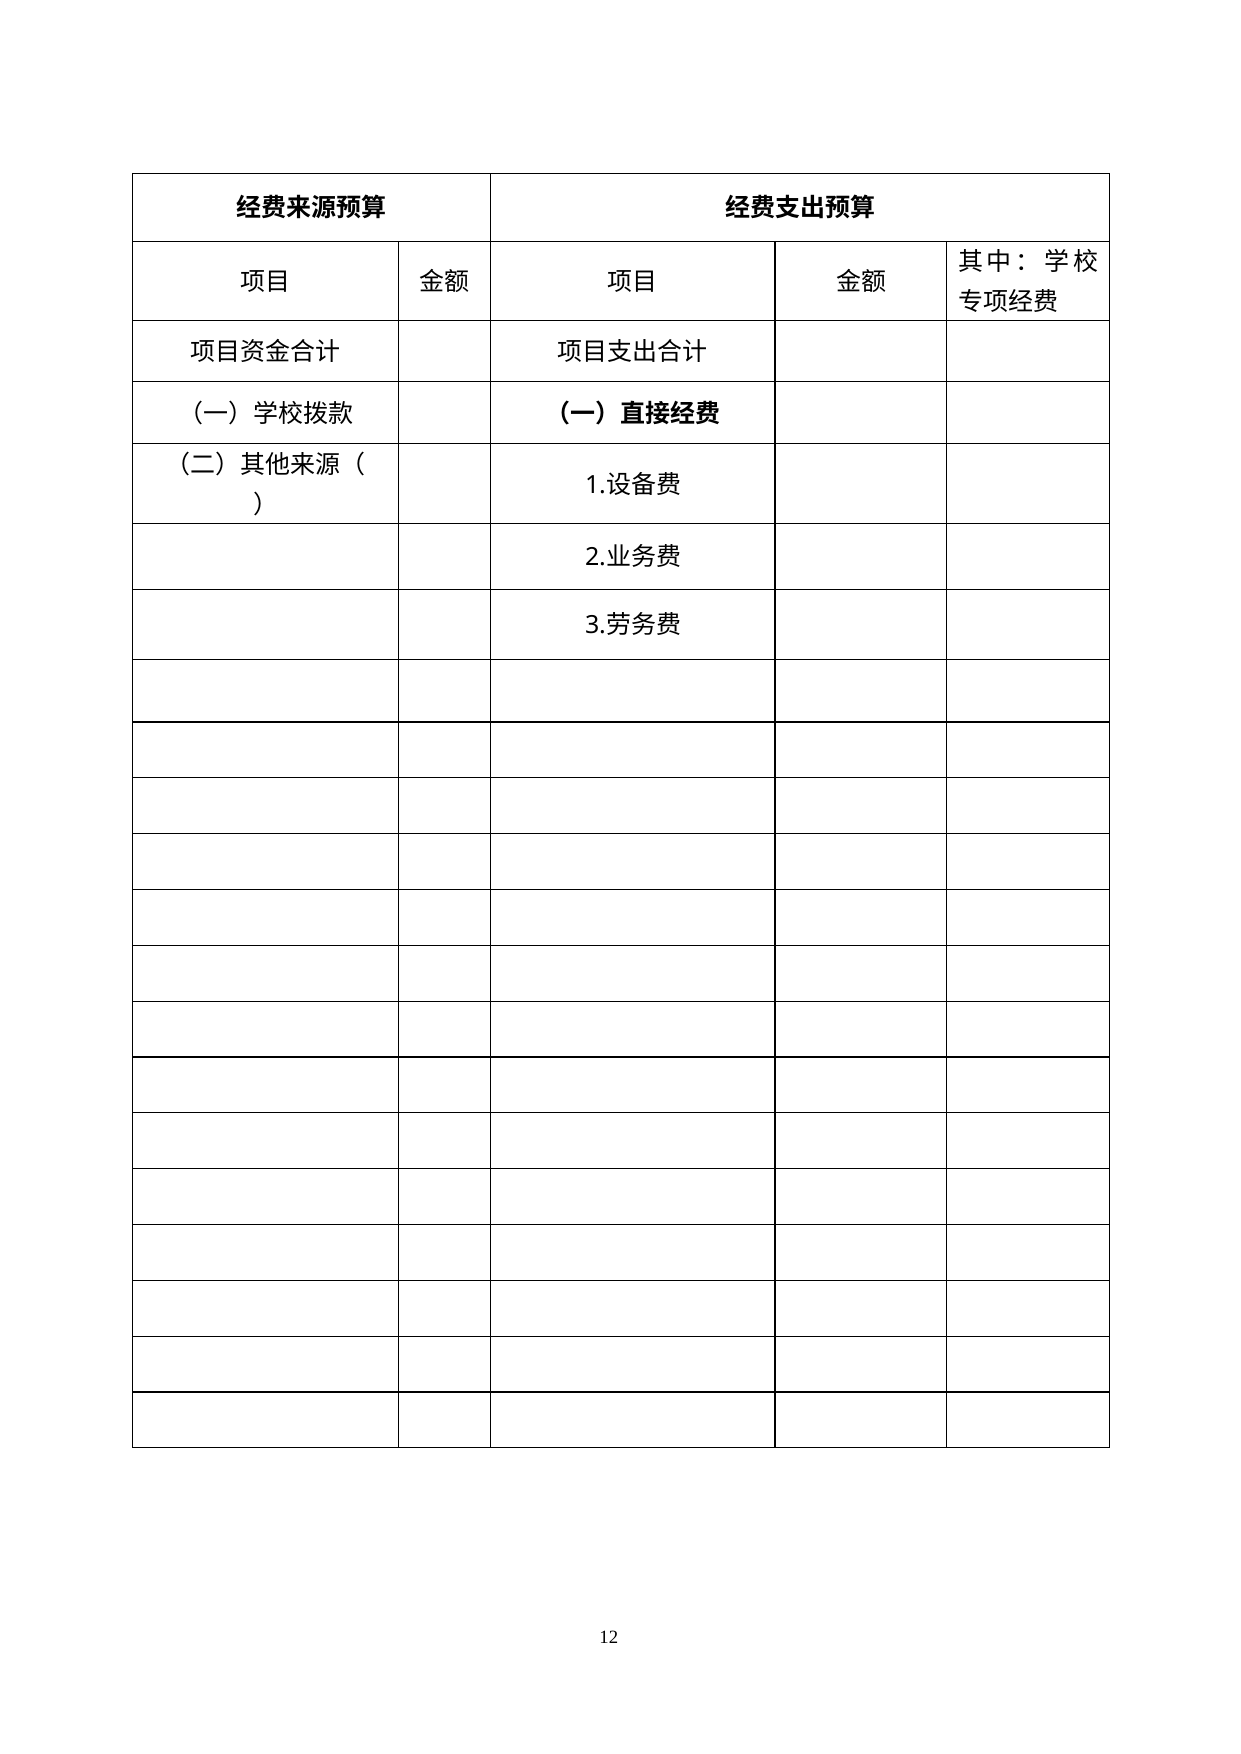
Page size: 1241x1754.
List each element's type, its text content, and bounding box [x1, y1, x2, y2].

table_cell 其中：学校专项经费 [947, 242, 1109, 320]
table_cell [491, 1393, 774, 1447]
table_cell [947, 1281, 1109, 1336]
table_cell [133, 660, 398, 721]
table_cell [776, 1225, 946, 1280]
table_cell （二）其他来源（ ） [133, 444, 398, 523]
table_cell [399, 1058, 490, 1112]
table_cell [776, 590, 946, 659]
table_cell [947, 1002, 1109, 1056]
table_cell [399, 1113, 490, 1168]
table_cell [947, 946, 1109, 1001]
table_cell [947, 723, 1109, 777]
table_cell [947, 660, 1109, 721]
table_cell [491, 723, 774, 777]
table_cell [491, 1337, 774, 1391]
table_cell [399, 590, 490, 659]
table_cell [399, 1337, 490, 1391]
table_cell [399, 834, 490, 889]
table_cell [947, 1058, 1109, 1112]
table_cell [133, 946, 398, 1001]
table_cell [776, 1113, 946, 1168]
table_cell [133, 1002, 398, 1056]
table_cell [776, 778, 946, 833]
table_header 经费支出预算 [491, 174, 1109, 241]
table_cell [491, 890, 774, 945]
table_cell [491, 1113, 774, 1168]
table_cell [947, 1337, 1109, 1391]
table_cell [133, 778, 398, 833]
table_cell 金额 [399, 242, 490, 320]
table_cell [133, 890, 398, 945]
table_cell [947, 444, 1109, 523]
table_cell [776, 660, 946, 721]
table_cell [491, 660, 774, 721]
table_cell [947, 382, 1109, 443]
table_cell 1.设备费 [491, 444, 774, 523]
table_cell [133, 834, 398, 889]
table_cell [947, 1113, 1109, 1168]
table_cell [776, 834, 946, 889]
table_cell [133, 723, 398, 777]
table_cell [947, 590, 1109, 659]
table_cell [399, 946, 490, 1001]
table_cell [491, 946, 774, 1001]
table_cell （一）直接经费 [491, 382, 774, 443]
table_cell 项目资金合计 [133, 321, 398, 381]
table_cell [399, 1225, 490, 1280]
table_cell [491, 834, 774, 889]
table_cell [133, 1337, 398, 1391]
table_cell [399, 660, 490, 721]
table_cell [399, 1281, 490, 1336]
table_cell [133, 1169, 398, 1224]
table_cell [947, 834, 1109, 889]
table_cell 项目 [133, 242, 398, 320]
table_cell 2.业务费 [491, 524, 774, 588]
table_cell [399, 321, 490, 381]
table_cell [399, 1002, 490, 1056]
table_cell （一）学校拨款 [133, 382, 398, 443]
table_cell [491, 1281, 774, 1336]
table_cell [947, 890, 1109, 945]
table_cell [776, 444, 946, 523]
table_cell [776, 890, 946, 945]
table_cell [133, 1113, 398, 1168]
table_cell [776, 946, 946, 1001]
table_cell [133, 1393, 398, 1447]
table_cell [399, 778, 490, 833]
table_cell 项目支出合计 [491, 321, 774, 381]
table_cell [133, 524, 398, 588]
table_cell [399, 1169, 490, 1224]
table_cell [491, 1169, 774, 1224]
table_cell [776, 1337, 946, 1391]
table_cell 3.劳务费 [491, 590, 774, 659]
table_cell [776, 382, 946, 443]
table_cell [947, 1393, 1109, 1447]
table_cell [491, 1225, 774, 1280]
table_cell [776, 321, 946, 381]
table_cell [399, 444, 490, 523]
table_cell [133, 1225, 398, 1280]
table_cell [947, 524, 1109, 588]
table_cell [399, 382, 490, 443]
table_cell [776, 1281, 946, 1336]
table_cell [491, 1002, 774, 1056]
table_cell [776, 1002, 946, 1056]
table_cell [947, 321, 1109, 381]
table_cell [491, 778, 774, 833]
table_cell [399, 1393, 490, 1447]
table_header 经费来源预算 [133, 174, 490, 241]
table_cell [776, 524, 946, 588]
table_cell [399, 890, 490, 945]
table_cell [776, 1169, 946, 1224]
table_cell [133, 590, 398, 659]
table_cell [776, 1058, 946, 1112]
table_cell 金额 [776, 242, 946, 320]
table_cell [399, 723, 490, 777]
table_cell [133, 1281, 398, 1336]
table_cell [491, 1058, 774, 1112]
table_cell [947, 778, 1109, 833]
table_cell 项目 [491, 242, 774, 320]
table_cell [776, 723, 946, 777]
table_cell [133, 1058, 398, 1112]
table_cell [947, 1169, 1109, 1224]
table_cell [399, 524, 490, 588]
table_cell [776, 1393, 946, 1447]
table_cell [947, 1225, 1109, 1280]
